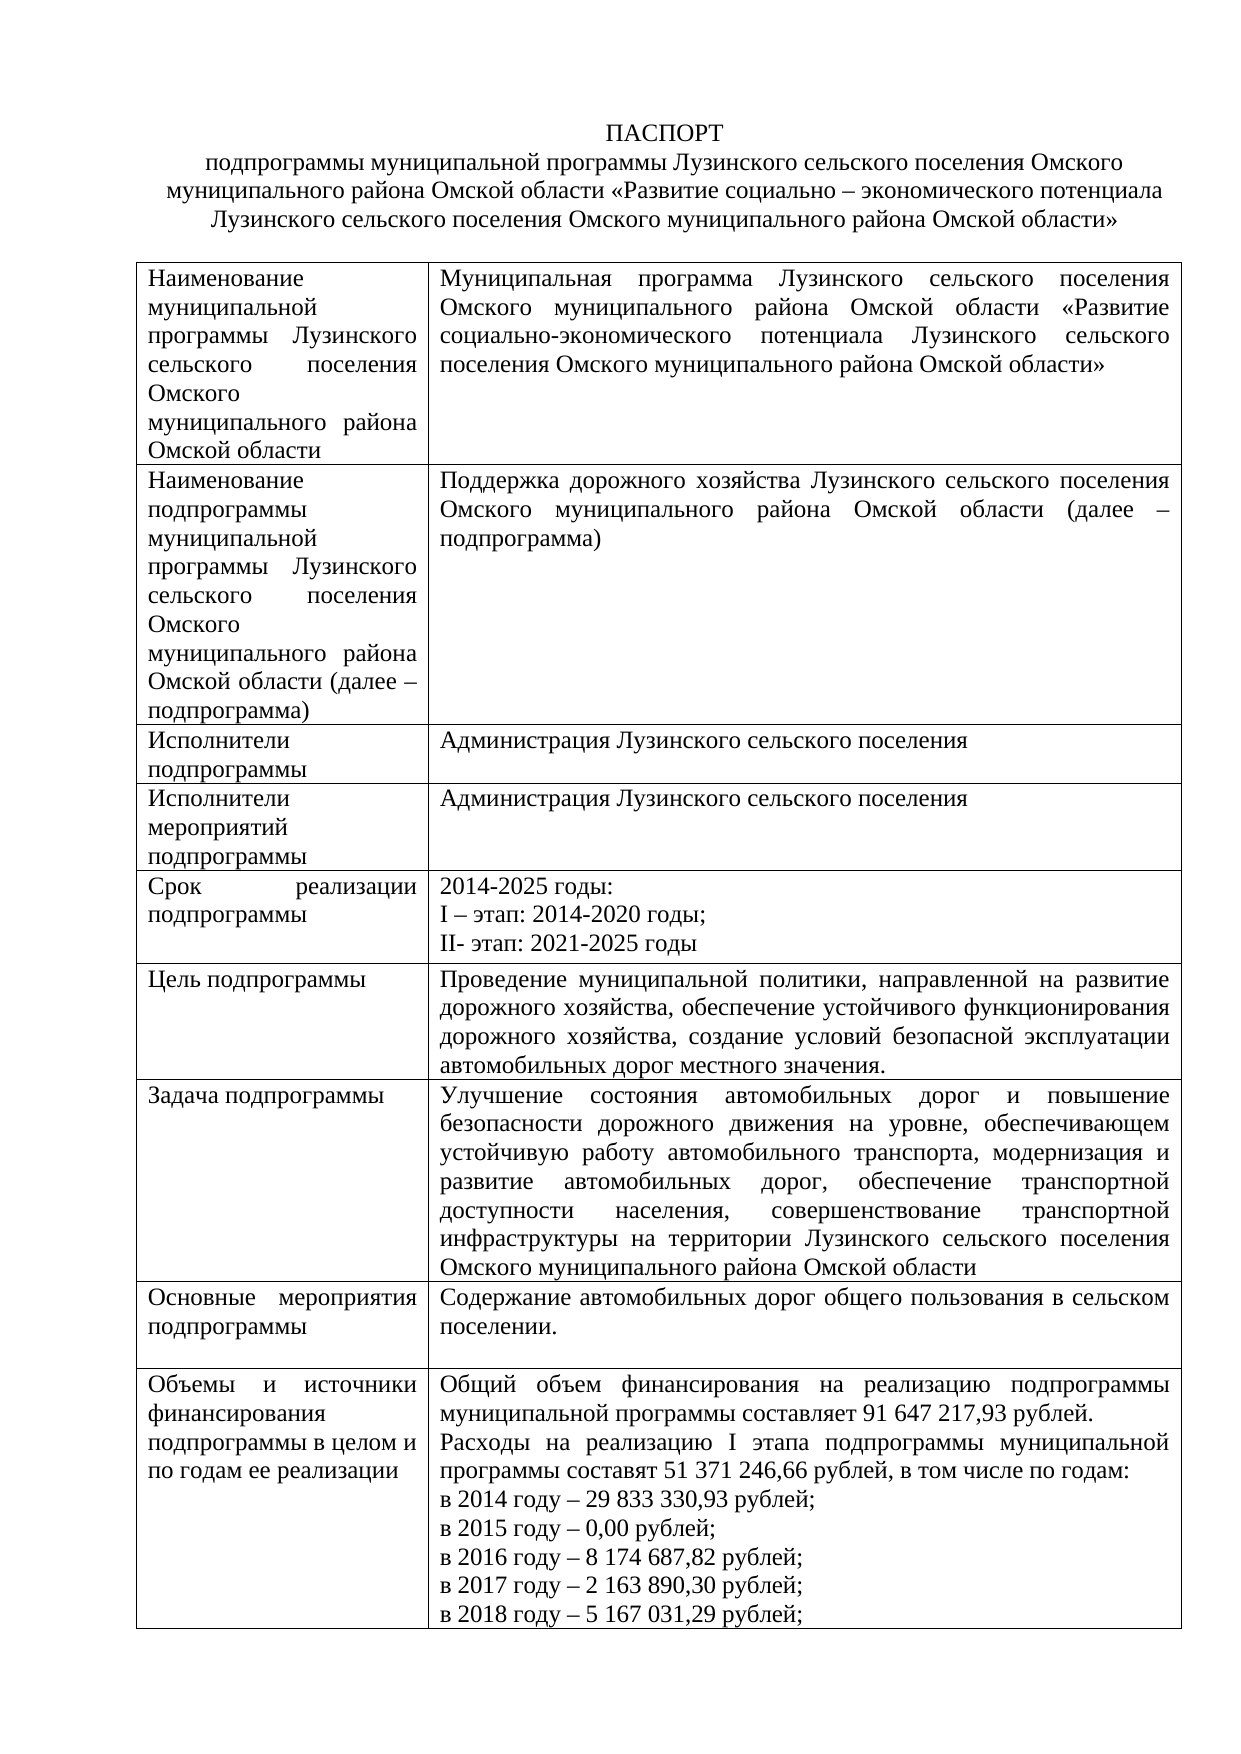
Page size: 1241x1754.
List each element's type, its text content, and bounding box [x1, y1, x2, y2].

table_cell Поддержка дорожного хозяйства Лузинского сельского поселения Омского муниципального района Омской области (далее – подпрограмма) [429, 465, 1181, 724]
table_cell Содержание автомобильных дорог общего пользования в сельском поселении. [429, 1282, 1181, 1368]
table_header Наименование муниципальной программы Лузинского сельского поселения Омского муниципального района Омской области [137, 263, 428, 464]
table_cell Цель подпрограммы [137, 964, 428, 1079]
table_cell Исполнители мероприятий подпрограммы [137, 784, 428, 870]
text подпрограммы муниципальной программы Лузинского сельского поселения Омского муниципального района Омской области «Развитие социально – экономического потенциала Лузинского сельского поселения Омского муниципального района Омской области» [148, 147, 1181, 233]
table_cell Администрация Лузинского сельского поселения [429, 725, 1181, 782]
table_cell Проведение муниципальной политики, направленной на развитие дорожного хозяйства, обеспечение устойчивого функционирования дорожного хозяйства, создание условий безопасной эксплуатации автомобильных дорог местного значения. [429, 964, 1181, 1079]
table_cell Улучшение состояния автомобильных дорог и повышение безопасности дорожного движения на уровне, обеспечивающем устойчивую работу автомобильного транспорта, модернизация и развитие автомобильных дорог, обеспечение транспортной доступности населения, совершенствование транспортной инфраструктуры на территории Лузинского сельского поселения Омского муниципального района Омской области [429, 1080, 1181, 1281]
table_cell Задача подпрограммы [137, 1080, 428, 1281]
text ПАСПОРТ [148, 118, 1181, 147]
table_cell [429, 1369, 1181, 1628]
table_cell Основные мероприятия подпрограммы [137, 1282, 428, 1368]
table_cell Наименование подпрограммы муниципальной программы Лузинского сельского поселения Омского муниципального района Омской области (далее – подпрограмма) [137, 465, 428, 724]
table_cell 2014-2025 годы: I – этап: 2014-2020 годы; II- этап: 2021-2025 годы [429, 871, 1181, 963]
table_cell Администрация Лузинского сельского поселения [429, 784, 1181, 870]
table_header Муниципальная программа Лузинского сельского поселения Омского муниципального района Омской области «Развитие социально-экономического потенциала Лузинского сельского поселения Омского муниципального района Омской области» [429, 263, 1181, 464]
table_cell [137, 1369, 428, 1628]
table_cell Срок реализации подпрограммы [137, 871, 428, 963]
table_cell Исполнители подпрограммы [137, 725, 428, 782]
